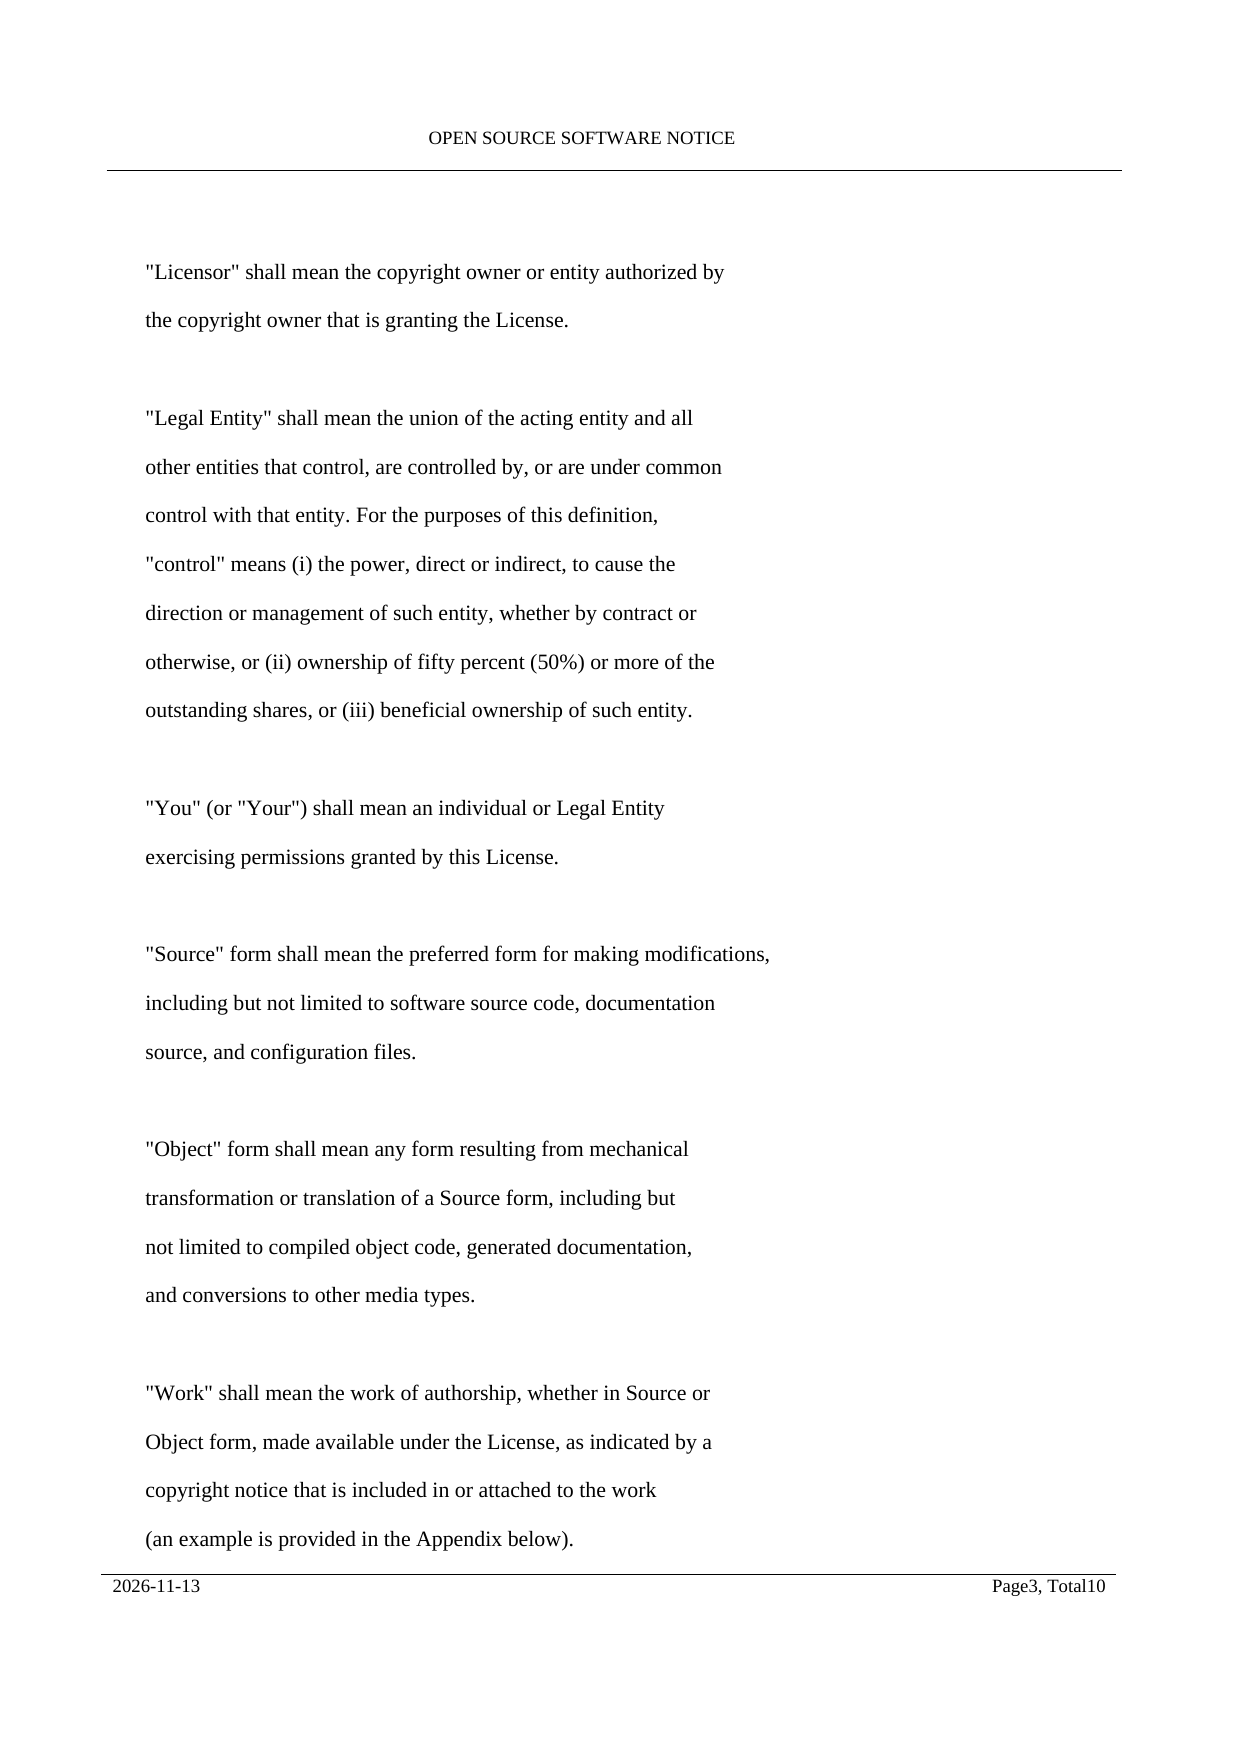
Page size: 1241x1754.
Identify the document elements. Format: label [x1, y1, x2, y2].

text [112, 206, 1128, 1555]
